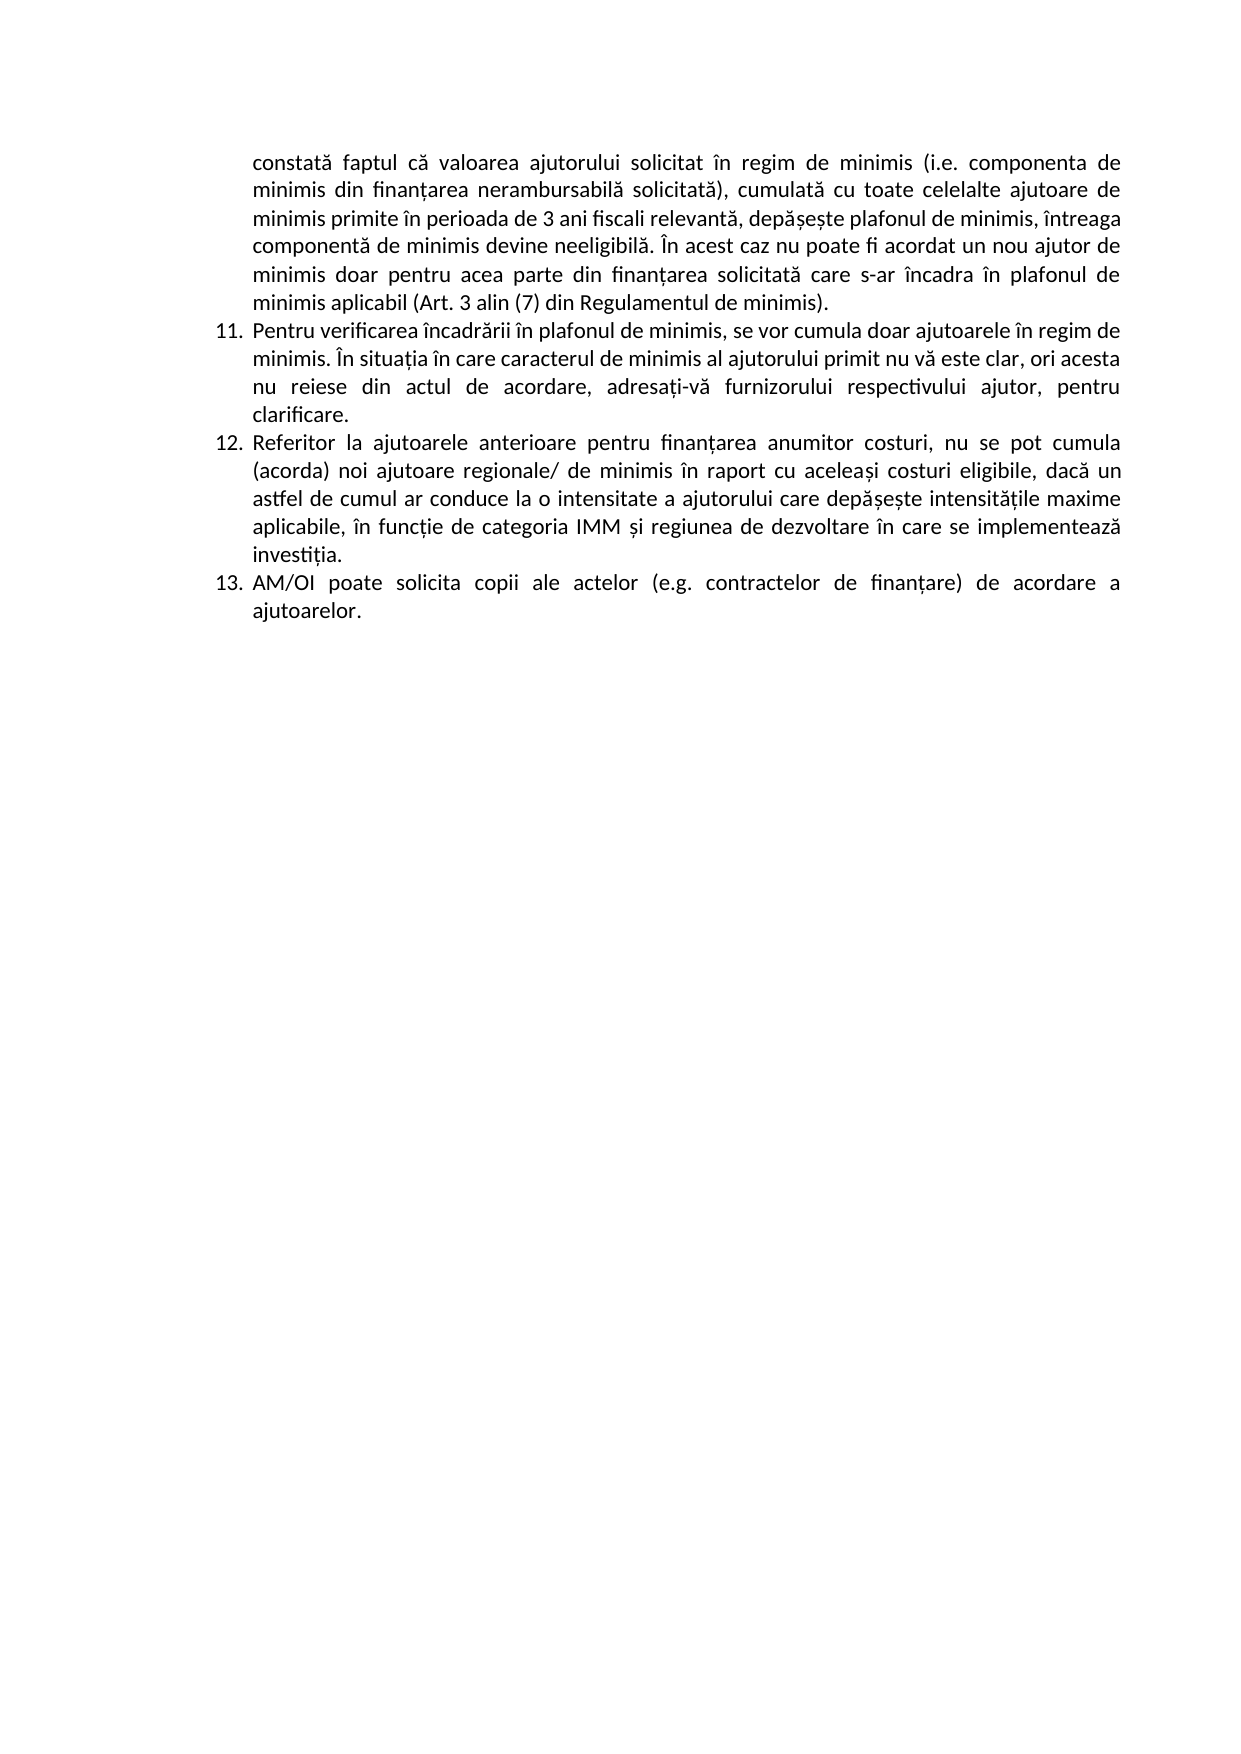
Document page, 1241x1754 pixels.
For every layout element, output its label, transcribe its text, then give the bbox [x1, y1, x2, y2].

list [215, 148, 1122, 316]
list Referitor la ajutoarele anterioare pentru finanțarea anumitor costuri, nu se pot cumula (acorda) noi ajutoare regionale/ de minimis în raport cu aceleași costuri eligibile, dacă un astfel de cumul ar conduce la o intensitate a ajutorului care depășește intensitățile maxime aplicabile, în funcție de categoria IMM și regiunea de dezvoltare în care se implementează investiția. [215, 428, 1122, 568]
list AM/OI poate solicita copii ale actelor (e.g. contractelor de finanțare) de acordare a ajutoarelor. [215, 568, 1122, 624]
list Pentru verificarea încadrării în plafonul de minimis, se vor cumula doar ajutoarele în regim de minimis. În situația în care caracterul de minimis al ajutorului primit nu vă este clar, ori acesta nu reiese din actul de acordare, adresați-vă furnizorului respectivului ajutor, pentru clarificare. [215, 316, 1122, 428]
